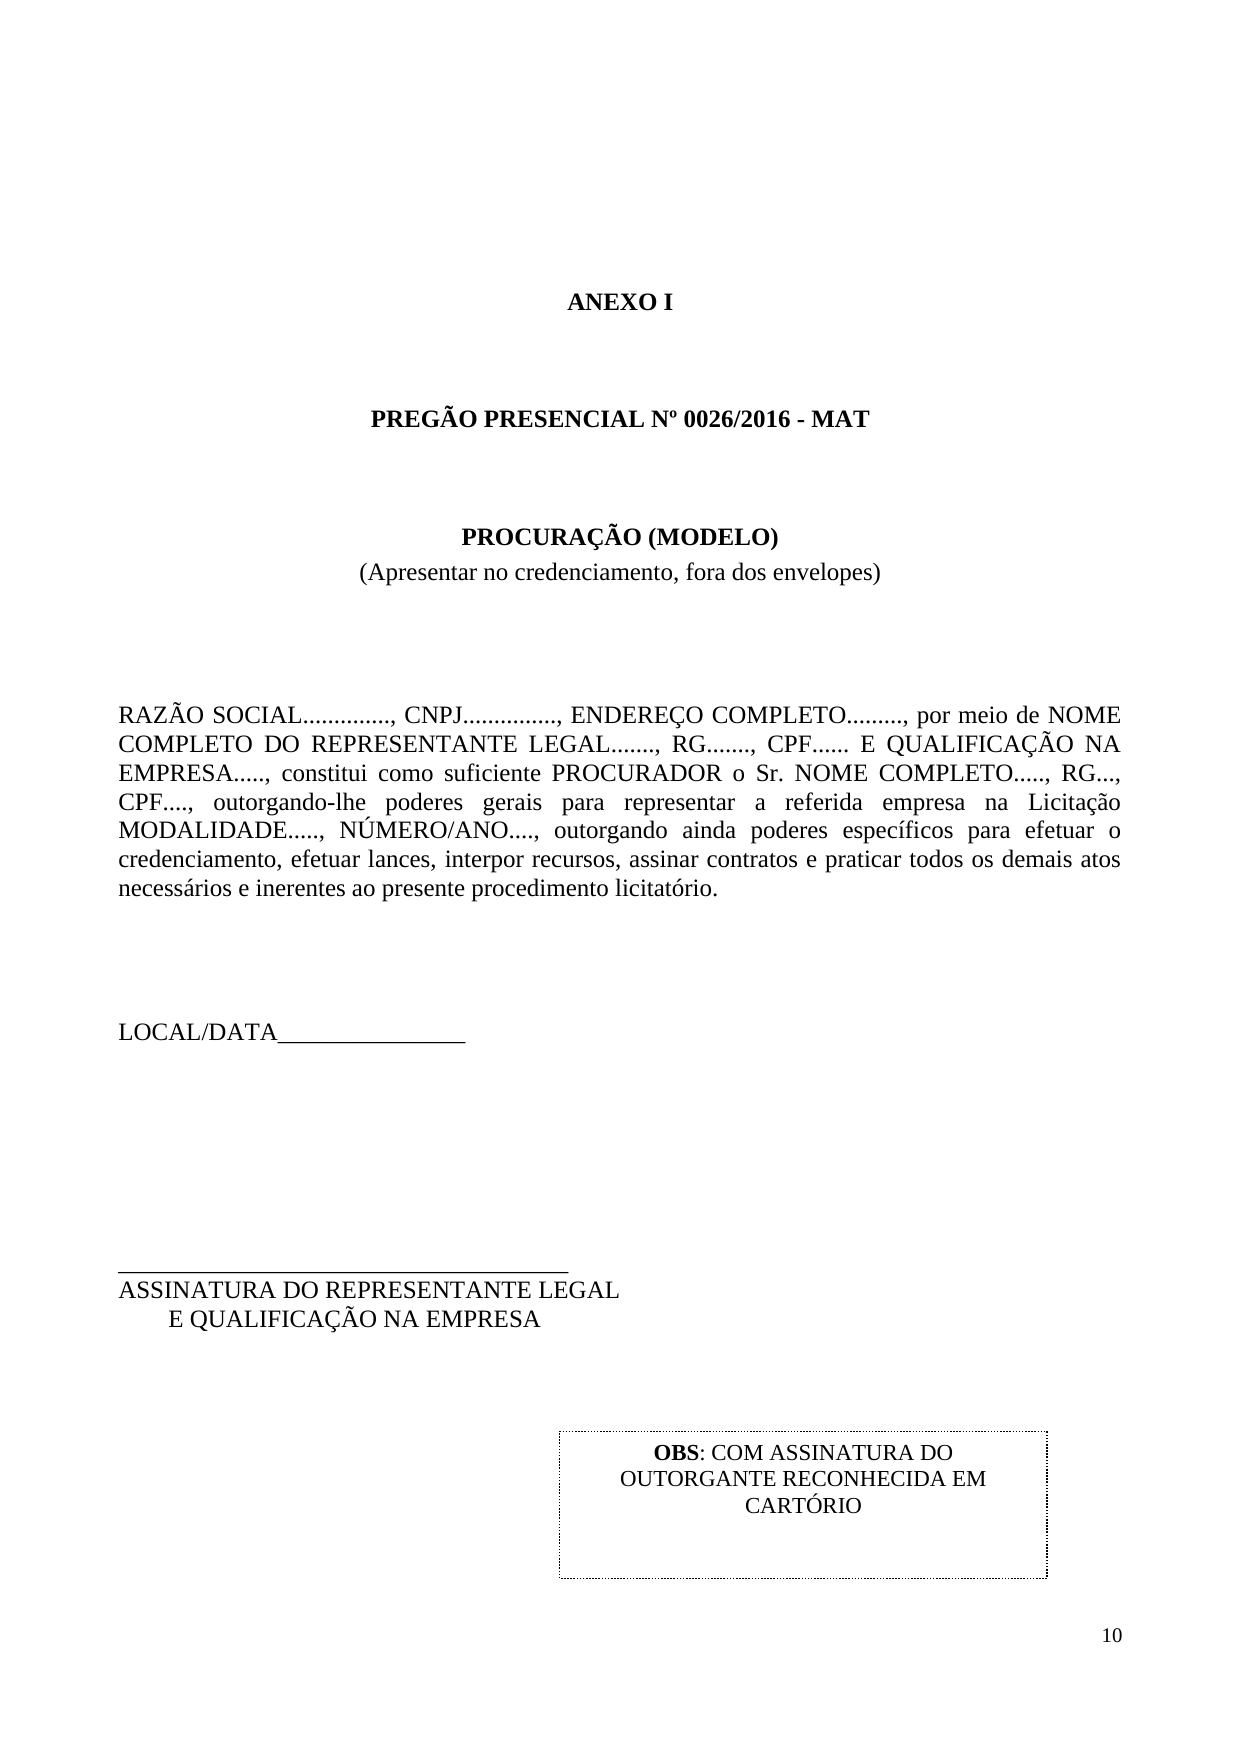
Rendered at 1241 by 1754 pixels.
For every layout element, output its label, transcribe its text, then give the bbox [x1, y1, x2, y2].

text E QUALIFICAÇÃO NA EMPRESA [118, 1304, 1122, 1333]
subtitle ANEXO I [118, 287, 1122, 316]
text ASSINATURA DO REPRESENTANTE LEGAL [118, 1276, 1122, 1304]
text (Apresentar no credenciamento, fora dos envelopes) [118, 557, 1122, 586]
text LOCAL/DATA_______________ [118, 1017, 1122, 1046]
text RAZÃO SOCIAL.............., CNPJ..............., ENDEREÇO COMPLETO........., por meio de NOME COMPLETO DO REPRESENTANTE LEGAL......., RG......., CPF...... E QUALIFICAÇÃO NA EMPRESA....., constitui como suficiente PROCURADOR o Sr. NOME COMPLETO....., RG..., CPF...., outorgando-lhe poderes gerais para representar a referida empresa na Licitação MODALIDADE....., NÚMERO/ANO...., outorgando ainda poderes específicos para efetuar o credenciamento, efetuar lances, interpor recursos, assinar contratos e praticar todos os demais atos necessários e inerentes ao presente procedimento licitatório. [118, 701, 1122, 902]
subtitle PREGÃO PRESENCIAL Nº 0026/2016 - MAT [118, 404, 1122, 433]
subtitle PROCURAÇÃO (MODELO) [118, 522, 1122, 551]
text ____________________________________ [118, 1247, 1122, 1276]
